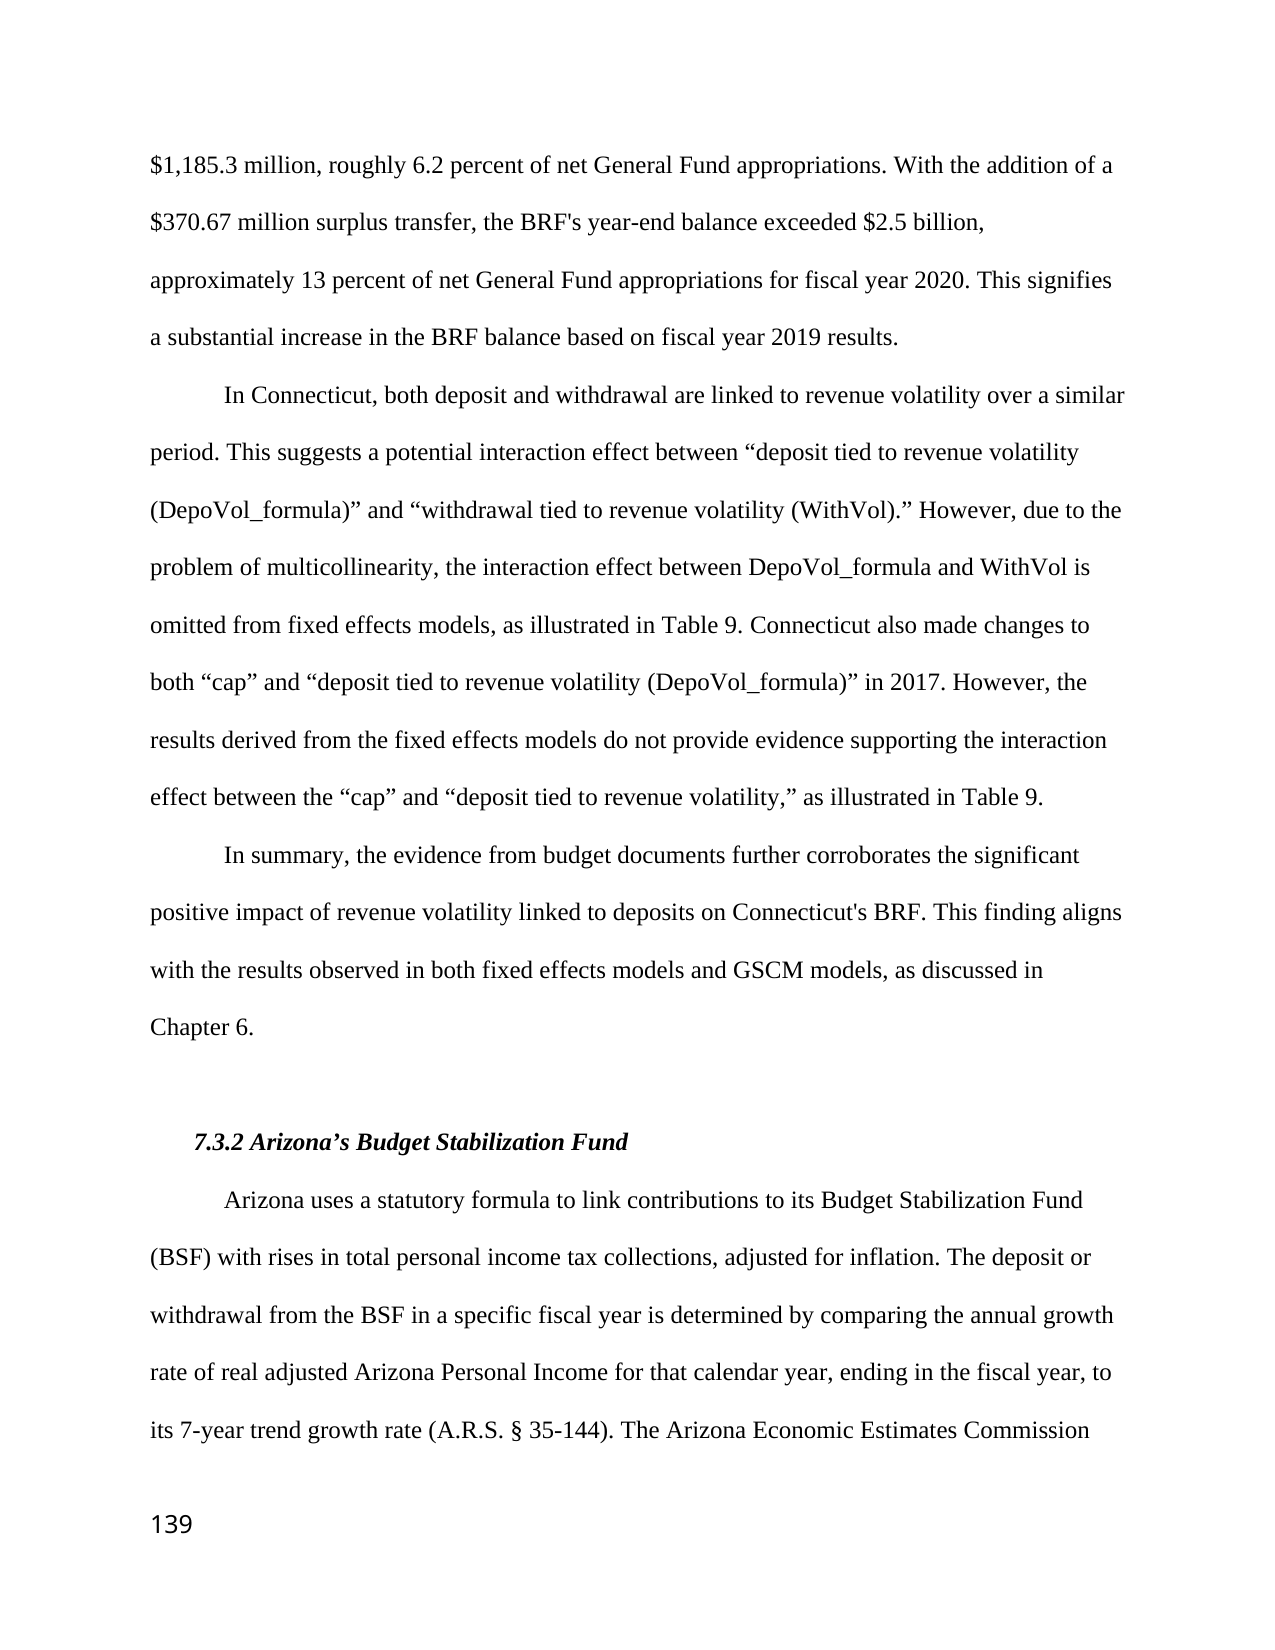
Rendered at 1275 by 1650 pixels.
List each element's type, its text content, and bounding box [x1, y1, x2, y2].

text 7.3.2 Arizona’s Budget Stabilization Fund [150, 1127, 1125, 1156]
text In summary, the evidence from budget documents further corroborates the significant positive impact of revenue volatility linked to deposits on Connecticut's BRF. This finding aligns with the results observed in both fixed effects models and GSCM models, as discussed in Chapter 6. [150, 840, 1125, 1041]
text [150, 1185, 1125, 1444]
text In Connecticut, both deposit and withdrawal are linked to revenue volatility over a similar period. This suggests a potential interaction effect between “deposit tied to revenue volatility (DepoVol_formula)” and “withdrawal tied to revenue volatility (WithVol).” However, due to the problem of multicollinearity, the interaction effect between DepoVol_formula and WithVol is omitted from fixed effects models, as illustrated in Table 9. Connecticut also made changes to both “cap” and “deposit tied to revenue volatility (DepoVol_formula)” in 2017. However, the results derived from the fixed effects models do not provide evidence supporting the interaction effect between the “cap” and “deposit tied to revenue volatility,” as illustrated in Table 9. [150, 380, 1125, 811]
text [150, 150, 1125, 351]
